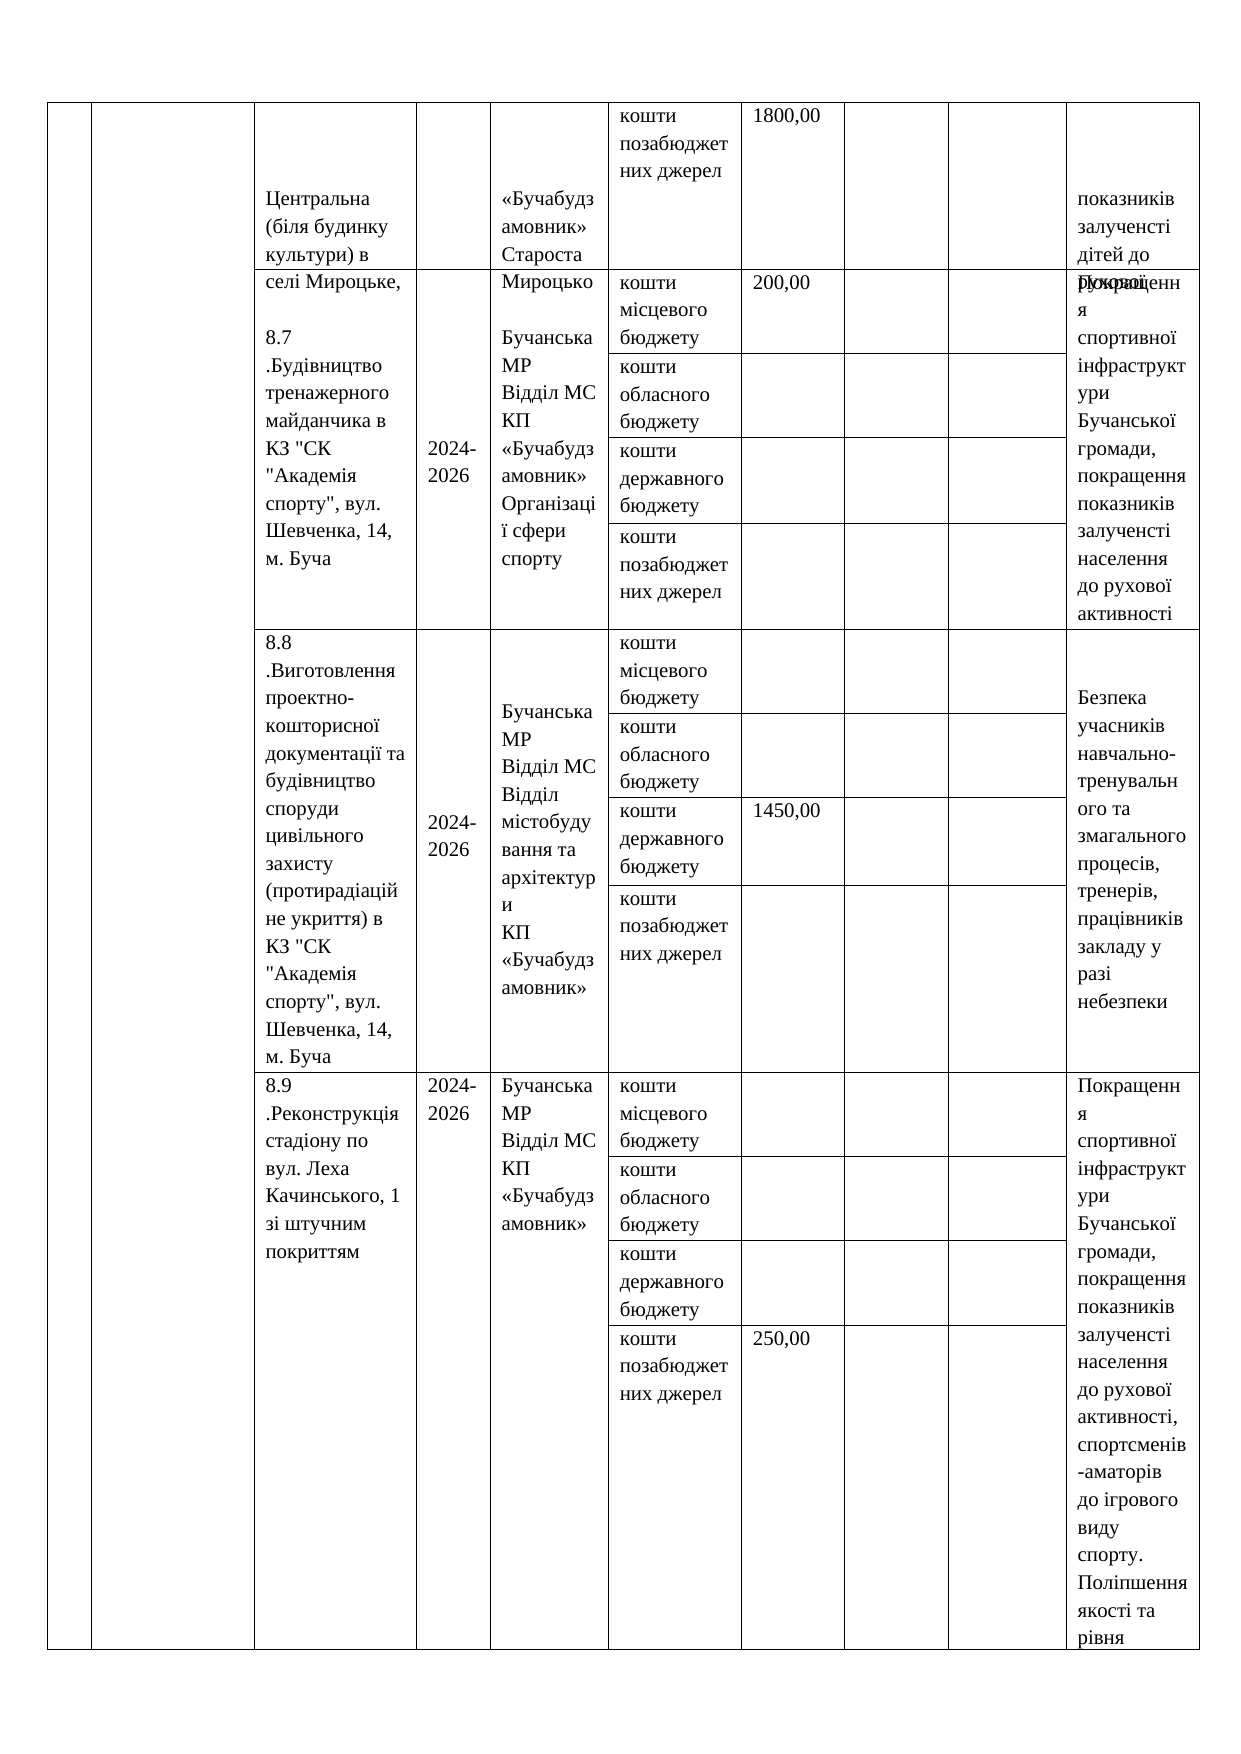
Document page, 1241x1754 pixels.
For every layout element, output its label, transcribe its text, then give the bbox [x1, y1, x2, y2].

table_cell [949, 354, 1066, 437]
table_cell [845, 103, 948, 269]
table_cell Безпека учасників навчально-тренувального та змагального процесів, тренерів, працівників закладу у разі небезпеки [1067, 630, 1199, 1072]
table_cell [845, 1241, 948, 1324]
table_cell кошти державного бюджету [609, 798, 741, 885]
table_cell 8.8.Виготовлення проектно-кошторисної документації та будівництво споруди цивільного захисту (протирадіаційне укриття) в КЗ "СК "Академія спорту", вул. Шевченка, 14, м. Буча [255, 630, 416, 1072]
table_cell [845, 270, 948, 353]
table_cell [845, 1326, 948, 1649]
table_cell Бучанська МР Відділ МС Відділ містобудування та архітектури КП «Бучабудзамовник» [491, 630, 608, 1072]
table_cell [949, 438, 1066, 523]
table_cell 250,00 [742, 1326, 844, 1649]
table_cell [845, 714, 948, 797]
table_cell кошти місцевого бюджету [609, 630, 741, 713]
table_cell Покращення спортивної інфраструктури Бучанської громади, покращення показників залученсті населення до рухової активності [1067, 270, 1199, 629]
table_cell [949, 1326, 1066, 1649]
table_cell 2024-2026 [417, 630, 490, 1072]
table_cell 1450,00 [742, 798, 844, 885]
table_cell кошти позабюджетних джерел [609, 103, 741, 269]
table_cell кошти позабюджетних джерел [609, 886, 741, 1072]
table_cell [742, 886, 844, 1072]
table_cell [949, 630, 1066, 713]
table_cell [742, 1073, 844, 1156]
table_cell [949, 103, 1066, 269]
table_cell кошти обласного бюджету [609, 1157, 741, 1240]
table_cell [609, 1326, 741, 1649]
table_cell Бучанська МР Відділ МС КП «Бучабудзамовник» Організації сфери спорту [491, 270, 608, 629]
table_cell кошти обласного бюджету [609, 714, 741, 797]
table_cell [742, 630, 844, 713]
table_cell [742, 354, 844, 437]
table_cell кошти позабюджетних джерел [609, 524, 741, 629]
table_cell [845, 438, 948, 523]
table_cell Покращення спортивної інфраструктури Бучанської громади, покращення показників залученсті населення до рухової активності, спортсменів-аматорів до ігрового виду спорту. Поліпшення якості та рівня проведення спортивних змагань з футболу [1067, 1073, 1199, 1649]
table_cell [845, 524, 948, 629]
table_cell [742, 438, 844, 523]
table_cell [845, 630, 948, 713]
table_cell [742, 714, 844, 797]
table_cell [742, 1241, 844, 1324]
table_cell [949, 524, 1066, 629]
table_cell [949, 270, 1066, 353]
table_cell кошти місцевого бюджету [609, 1073, 741, 1156]
table_cell 200,00 [742, 270, 844, 353]
table_cell [845, 354, 948, 437]
table_cell [949, 1073, 1066, 1156]
table_cell кошти державного бюджету [609, 438, 741, 523]
table_cell кошти місцевого бюджету [609, 270, 741, 353]
table_cell [742, 524, 844, 629]
table_cell кошти державного бюджету [609, 1241, 741, 1324]
table_cell 1800,00 [742, 103, 844, 269]
table_cell [845, 1157, 948, 1240]
table_cell [845, 798, 948, 885]
table_cell [949, 886, 1066, 1072]
table_cell 8.7.Будівництво тренажерного майданчика в КЗ "СК "Академія спорту", вул. Шевченка, 14, м. Буча [255, 270, 416, 629]
table_cell 8.9.Реконструкція стадіону по вул. Леха Качинського, 1 зі штучним покриттям [255, 1073, 416, 1649]
table_cell [949, 1241, 1066, 1324]
table_cell [742, 1157, 844, 1240]
table_cell [845, 1073, 948, 1156]
table_cell кошти обласного бюджету [609, 354, 741, 437]
table_cell [845, 886, 948, 1072]
table_cell 2024-2026 [417, 1073, 490, 1649]
table_cell [949, 714, 1066, 797]
table_cell 2024-2026 [417, 270, 490, 629]
table_cell [949, 798, 1066, 885]
table_cell Бучанська МР Відділ МС КП «Бучабудзамовник» [491, 1073, 608, 1649]
table_cell [949, 1157, 1066, 1240]
